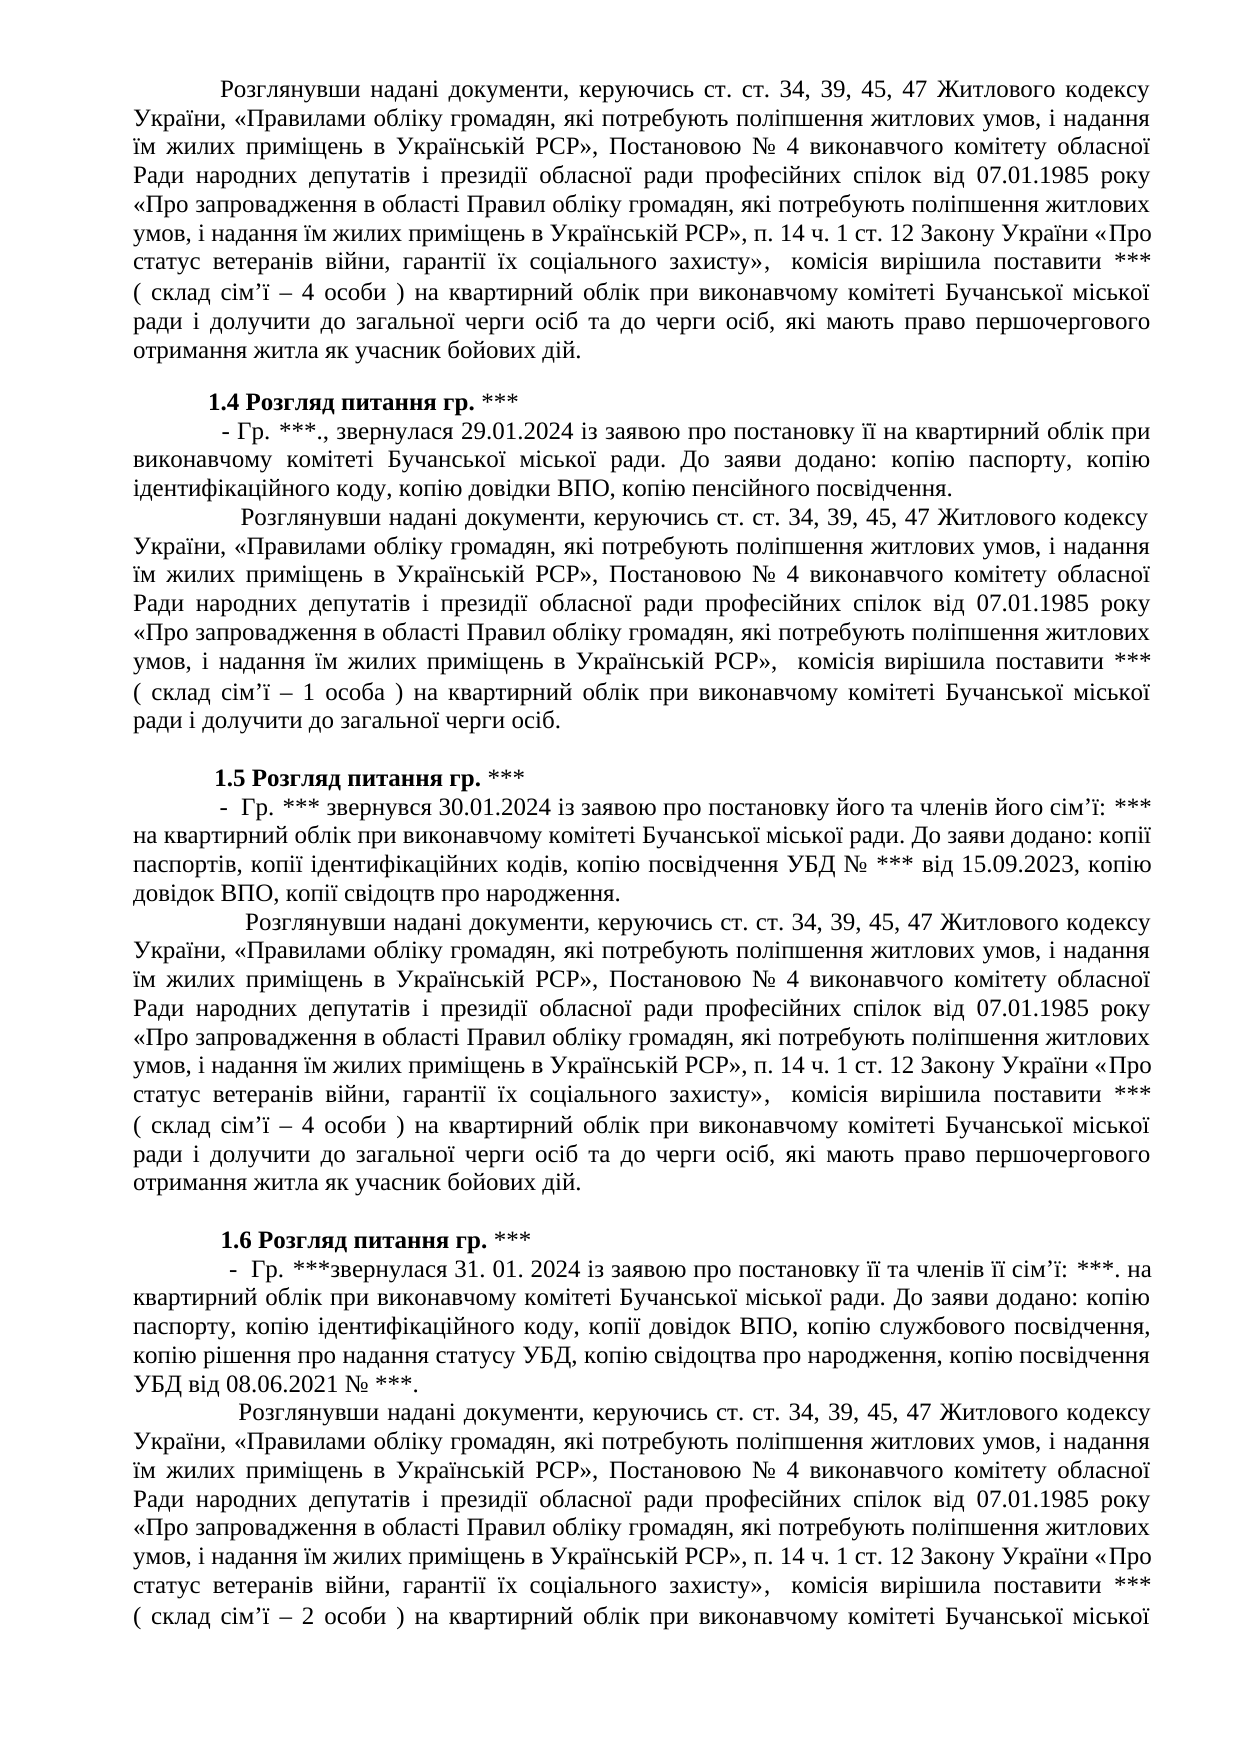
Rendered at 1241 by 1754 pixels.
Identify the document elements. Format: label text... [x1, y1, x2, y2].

text Розглянувши надані документи, керуючись ст. ст. 34, 39, 45, 47 Житлового кодексу України, «Правилами обліку громадян, які потребують поліпшення житлових умов, і надання їм жилих приміщень в Українській РСР», Постановою № 4 виконавчого комітету обласної Ради народних депутатів і президії обласної ради професійних спілок від 07.01.1985 року «Про запровадження в області Правил обліку громадян, які потребують поліпшення житлових умов, і надання їм жилих приміщень в Українській РСР», комісія вирішила поставити *** ( склад сім’ї – 1 особа ) на квартирний облік при виконавчому комітеті Бучанської міської ради і долучити до загальної черги осіб. [133, 502, 1152, 734]
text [133, 1397, 1152, 1629]
text 1.4 Розгляд питання гр. *** [208, 387, 1152, 416]
text - Гр. ***., звернулася 29.01.2024 із заявою про постановку її на квартирний облік при виконавчому комітеті Бучанської міської ради. До заяви додано: копію паспорту, копію ідентифікаційного коду, копію довідки ВПО, копію пенсійного посвідчення. [133, 416, 1152, 502]
text 1.6 Розгляд питання гр. *** [133, 1225, 1152, 1254]
text - Гр. *** звернувся 30.01.2024 із заявою про постановку його та членів його сім’ї: *** на квартирний облік при виконавчому комітеті Бучанської міської ради. До заяви додано: копії паспортів, копії ідентифікаційних кодів, копію посвідчення УБД № *** від 15.09.2023, копію довідок ВПО, копії свідоцтв про народження. [133, 792, 1152, 907]
text 1.5 Розгляд питання гр. *** [133, 763, 1152, 792]
text - Гр. ***звернулася 31. 01. 2024 із заявою про постановку її та членів її сім’ї: ***. на квартирний облік при виконавчому комітеті Бучанської міської ради. До заяви додано: копію паспорту, копію ідентифікаційного коду, копії довідок ВПО, копію службового посвідчення, копію рішення про надання статусу УБД, копію свідоцтва про народження, копію посвідчення УБД від 08.06.2021 № ***. [133, 1254, 1152, 1397]
